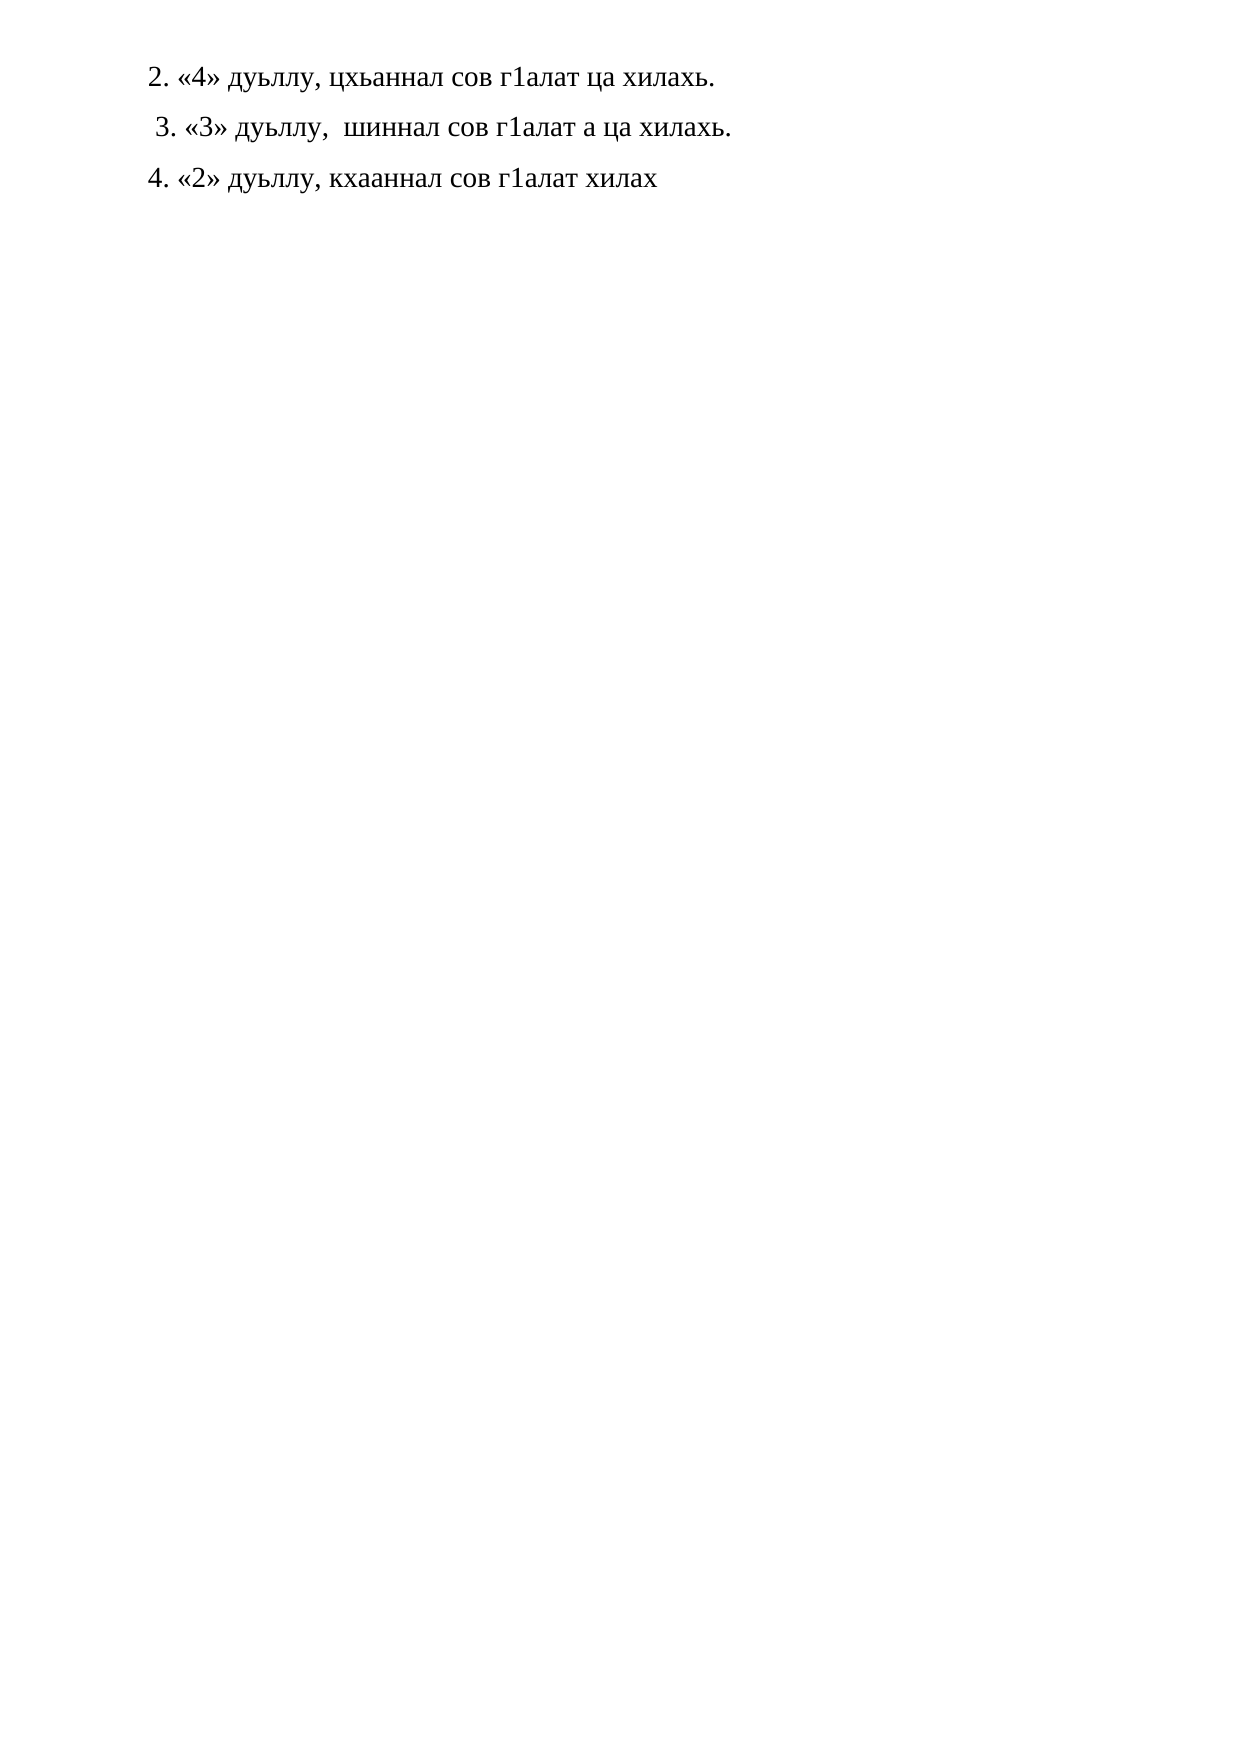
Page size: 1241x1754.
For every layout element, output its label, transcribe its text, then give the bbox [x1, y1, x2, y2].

text 3. «3» дуьллу, шиннал сов г1алат а ца хилахь. [148, 109, 1152, 143]
text 2. «4» дуьллу, цхьаннал сов г1алат ца хилахь. [148, 59, 1152, 93]
text 4. «2» дуьллу, кхааннал сов г1алат хилах [148, 160, 1152, 193]
